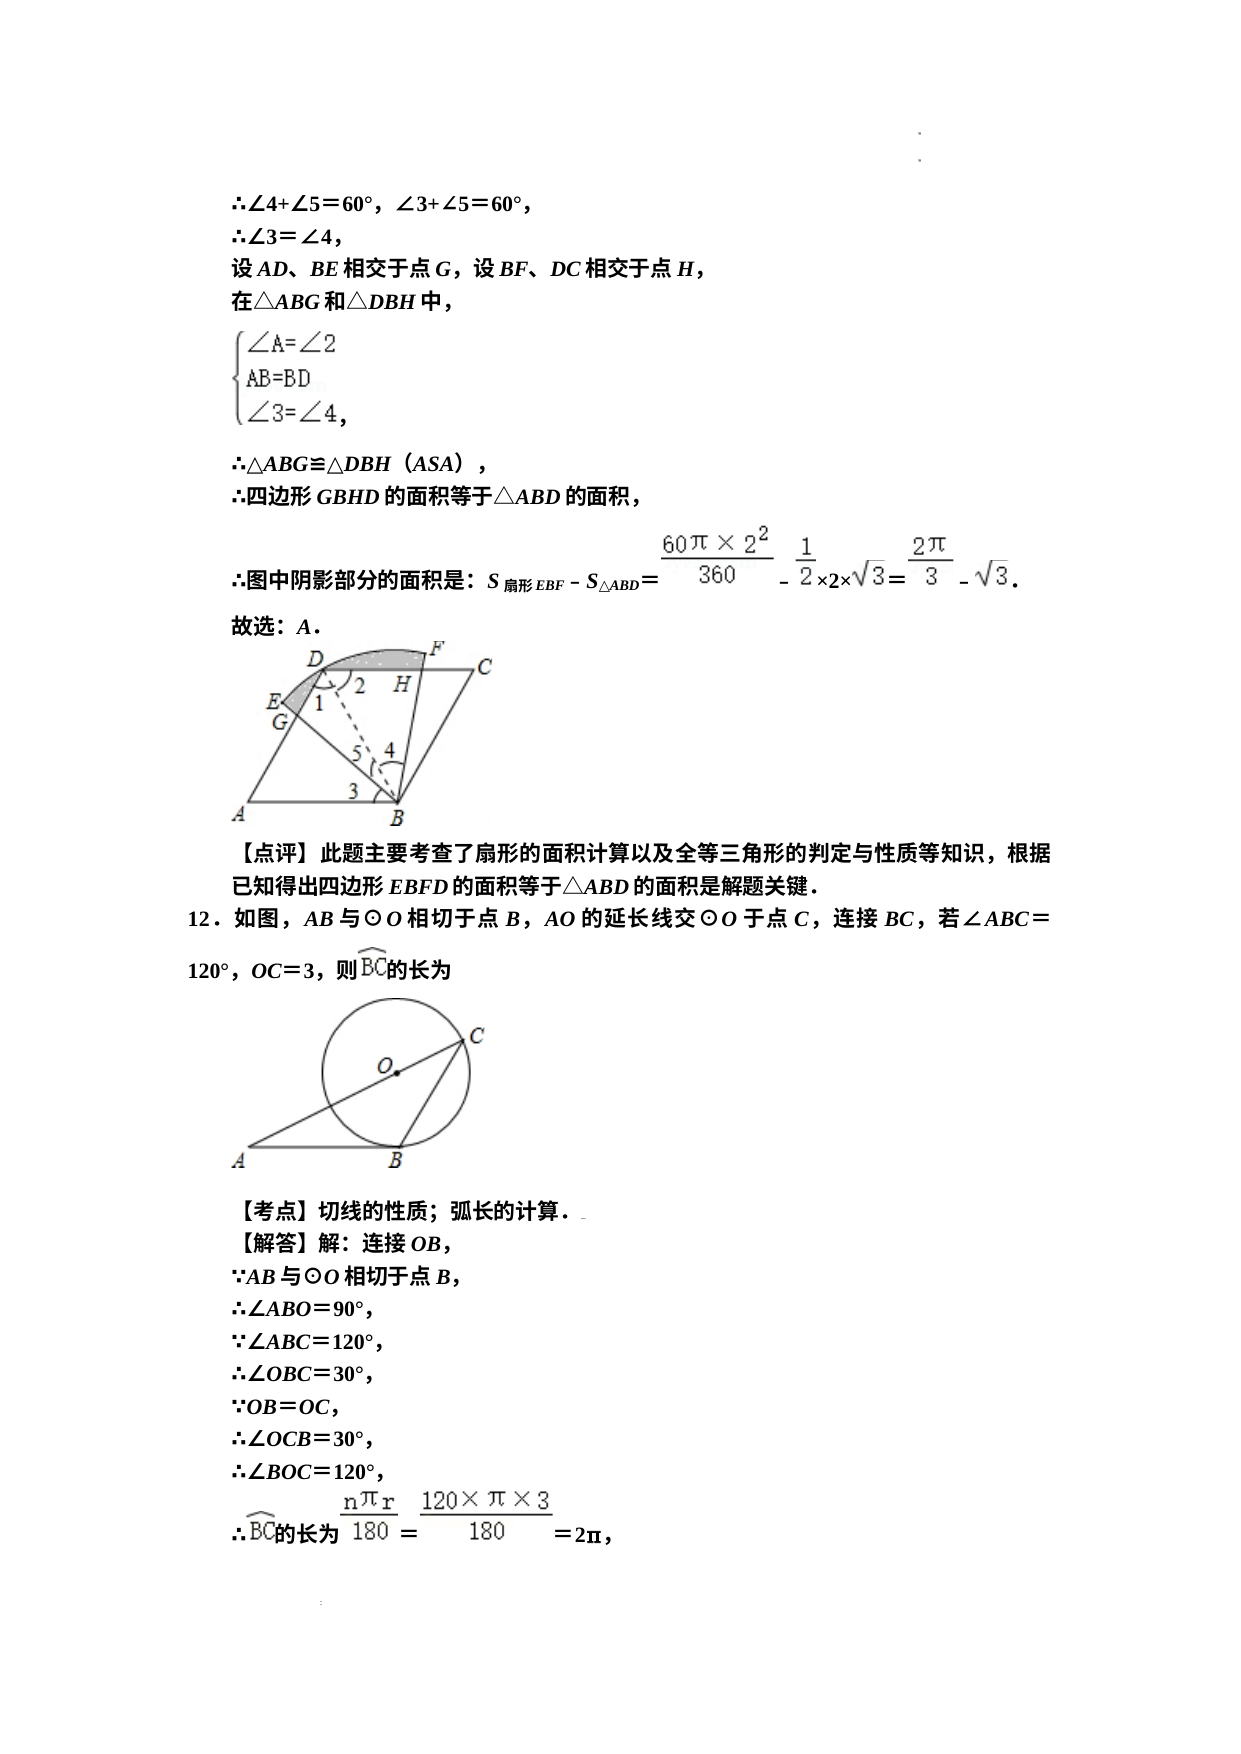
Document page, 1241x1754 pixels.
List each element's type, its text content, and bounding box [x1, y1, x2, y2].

list 【解答】解：连接OB， [231, 1226, 1053, 1258]
list ∴∠BOC＝120°， [231, 1453, 1053, 1486]
list 在△ABG和△DBH中， [231, 283, 1053, 316]
list ∴∠3＝∠4， [231, 218, 1053, 251]
picture [357, 947, 387, 979]
list 【点评】此题主要考查了扇形的面积计算以及全等三角形的判定与性质等知识，根据已知得出四边形EBFD的面积等于△ABD的面积是解题关键． [231, 836, 1053, 901]
list ∴△ABG≌△DBH（ASA）， [231, 446, 1053, 478]
list 【考点】切线的性质；弧长的计算．版权所有 [231, 1193, 1053, 1226]
list ∵∠ABC＝120°， [231, 1323, 1053, 1356]
picture [231, 331, 338, 425]
list ∴∠4+∠5＝60°，∠3+∠5＝60°， [231, 186, 1053, 218]
list 12．如图，AB与⊙O相切于点B，AO的延长线交⊙O于点C，连接BC，若∠ABC＝120°，OC＝3，则的长为 [187, 901, 1053, 998]
list ∴的长为＝＝2π， [231, 1486, 1053, 1551]
picture [661, 523, 774, 588]
list ∴∠ABO＝90°， [231, 1291, 1053, 1323]
picture [851, 560, 887, 588]
list ∴四边形GBHD的面积等于△ABD的面积， [231, 478, 1053, 511]
list ， [231, 316, 1053, 446]
picture [975, 560, 1010, 588]
picture [908, 533, 954, 588]
picture [795, 533, 816, 588]
list ∵OB＝OC， [231, 1388, 1053, 1421]
picture [231, 641, 493, 826]
picture [419, 1487, 553, 1543]
list ∴∠OBC＝30°， [231, 1356, 1053, 1388]
list 设AD、BE相交于点G，设BF、DC相交于点H， [231, 251, 1053, 283]
picture [231, 998, 485, 1168]
list ∵AB与⊙O相切于点B， [231, 1258, 1053, 1291]
list 故选：A． [231, 608, 1053, 641]
list ∴∠OCB＝30°， [231, 1421, 1053, 1453]
picture [340, 1487, 398, 1543]
picture [246, 1511, 275, 1543]
list ∴图中阴影部分的面积是：S扇形EBF﹣S△ABD＝﹣×2×＝﹣． [231, 511, 1053, 608]
